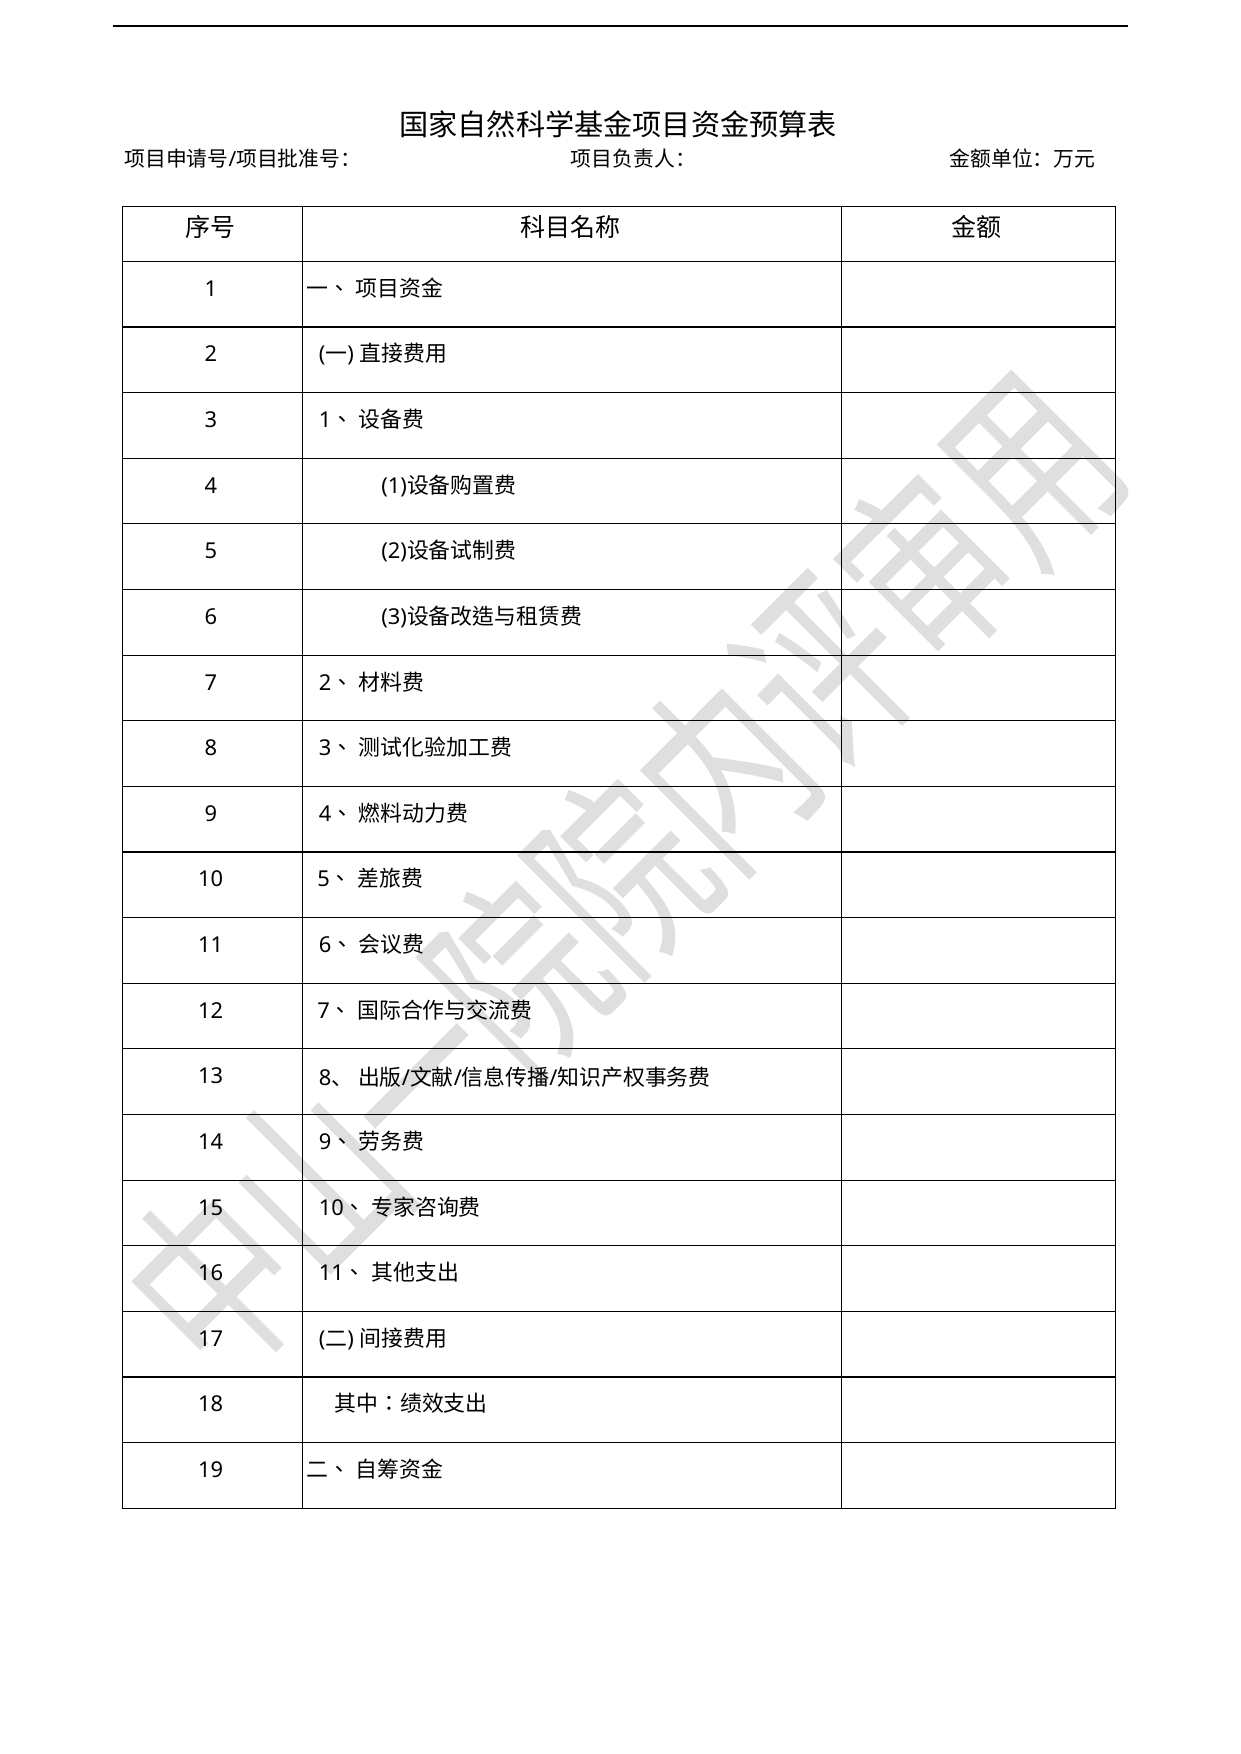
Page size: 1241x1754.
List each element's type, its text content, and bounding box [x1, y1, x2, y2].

table_cell [842, 787, 1115, 851]
table_cell 9、 劳务费 [303, 1115, 841, 1179]
table_cell [842, 1378, 1115, 1442]
table_cell [842, 328, 1115, 392]
table_cell 17 [123, 1312, 302, 1376]
table_cell 13 [123, 1049, 302, 1114]
table_cell [842, 984, 1115, 1048]
table_cell 1、 设备费 [303, 393, 841, 458]
table_cell 2 [123, 328, 302, 392]
table_cell [842, 524, 1115, 589]
table_cell 9 [123, 787, 302, 851]
table_cell [842, 1246, 1115, 1311]
table_cell [842, 1181, 1115, 1245]
table_cell 7 [123, 656, 302, 720]
subtitle 国家自然科学基金项目资金预算表 [225, 104, 1011, 144]
table_cell 16 [123, 1246, 302, 1311]
table_cell 二、 自筹资金 [303, 1443, 841, 1508]
table_cell [842, 1443, 1115, 1508]
table_cell 其中：绩效支出 [303, 1378, 841, 1442]
table_cell 5 [123, 524, 302, 589]
table_header 金额 [842, 207, 1115, 261]
table_cell 4 [123, 459, 302, 523]
table_cell (3)设备改造与租赁费 [303, 590, 841, 654]
table_cell [842, 393, 1115, 458]
table_cell 11、 其他支出 [303, 1246, 841, 1311]
table_header 序号 [123, 207, 302, 261]
table_cell [842, 262, 1115, 326]
table_cell [842, 1049, 1115, 1114]
table_cell 10 [123, 853, 302, 917]
table_cell [842, 918, 1115, 983]
table_cell (1)设备购置费 [303, 459, 841, 523]
table_cell 18 [123, 1378, 302, 1442]
table_cell [842, 1115, 1115, 1179]
table_cell 7、 国际合作与交流费 [303, 984, 841, 1048]
table_cell (一) 直接费用 [303, 328, 841, 392]
table_cell (2)设备试制费 [303, 524, 841, 589]
table_cell (二) 间接费用 [303, 1312, 841, 1376]
table_cell 14 [123, 1115, 302, 1179]
table_cell [842, 853, 1115, 917]
table_cell 6 [123, 590, 302, 654]
table_cell 10、 专家咨询费 [303, 1181, 841, 1245]
table_cell 8、 出版/文献/信息传播/知识产权事务费 [303, 1049, 841, 1114]
text 项目申请号/项目批准号： 项目负责人： 金额单位：万元 [112, 144, 1107, 172]
table_cell [842, 656, 1115, 720]
table_cell 1 [123, 262, 302, 326]
table_cell 12 [123, 984, 302, 1048]
table_cell 19 [123, 1443, 302, 1508]
table_cell [842, 721, 1115, 786]
table_cell [842, 1312, 1115, 1376]
table_cell 6、 会议费 [303, 918, 841, 983]
table_cell 3 [123, 393, 302, 458]
table_cell 5、 差旅费 [303, 853, 841, 917]
table_cell 15 [123, 1181, 302, 1245]
table_cell 8 [123, 721, 302, 786]
table_cell 11 [123, 918, 302, 983]
table_cell [842, 590, 1115, 654]
table_header 科目名称 [303, 207, 841, 261]
table_cell 2、 材料费 [303, 656, 841, 720]
table_cell 3、 测试化验加工费 [303, 721, 841, 786]
table_cell [842, 459, 1115, 523]
table_cell 一、 项目资金 [303, 262, 841, 326]
table_cell 4、 燃料动力费 [303, 787, 841, 851]
